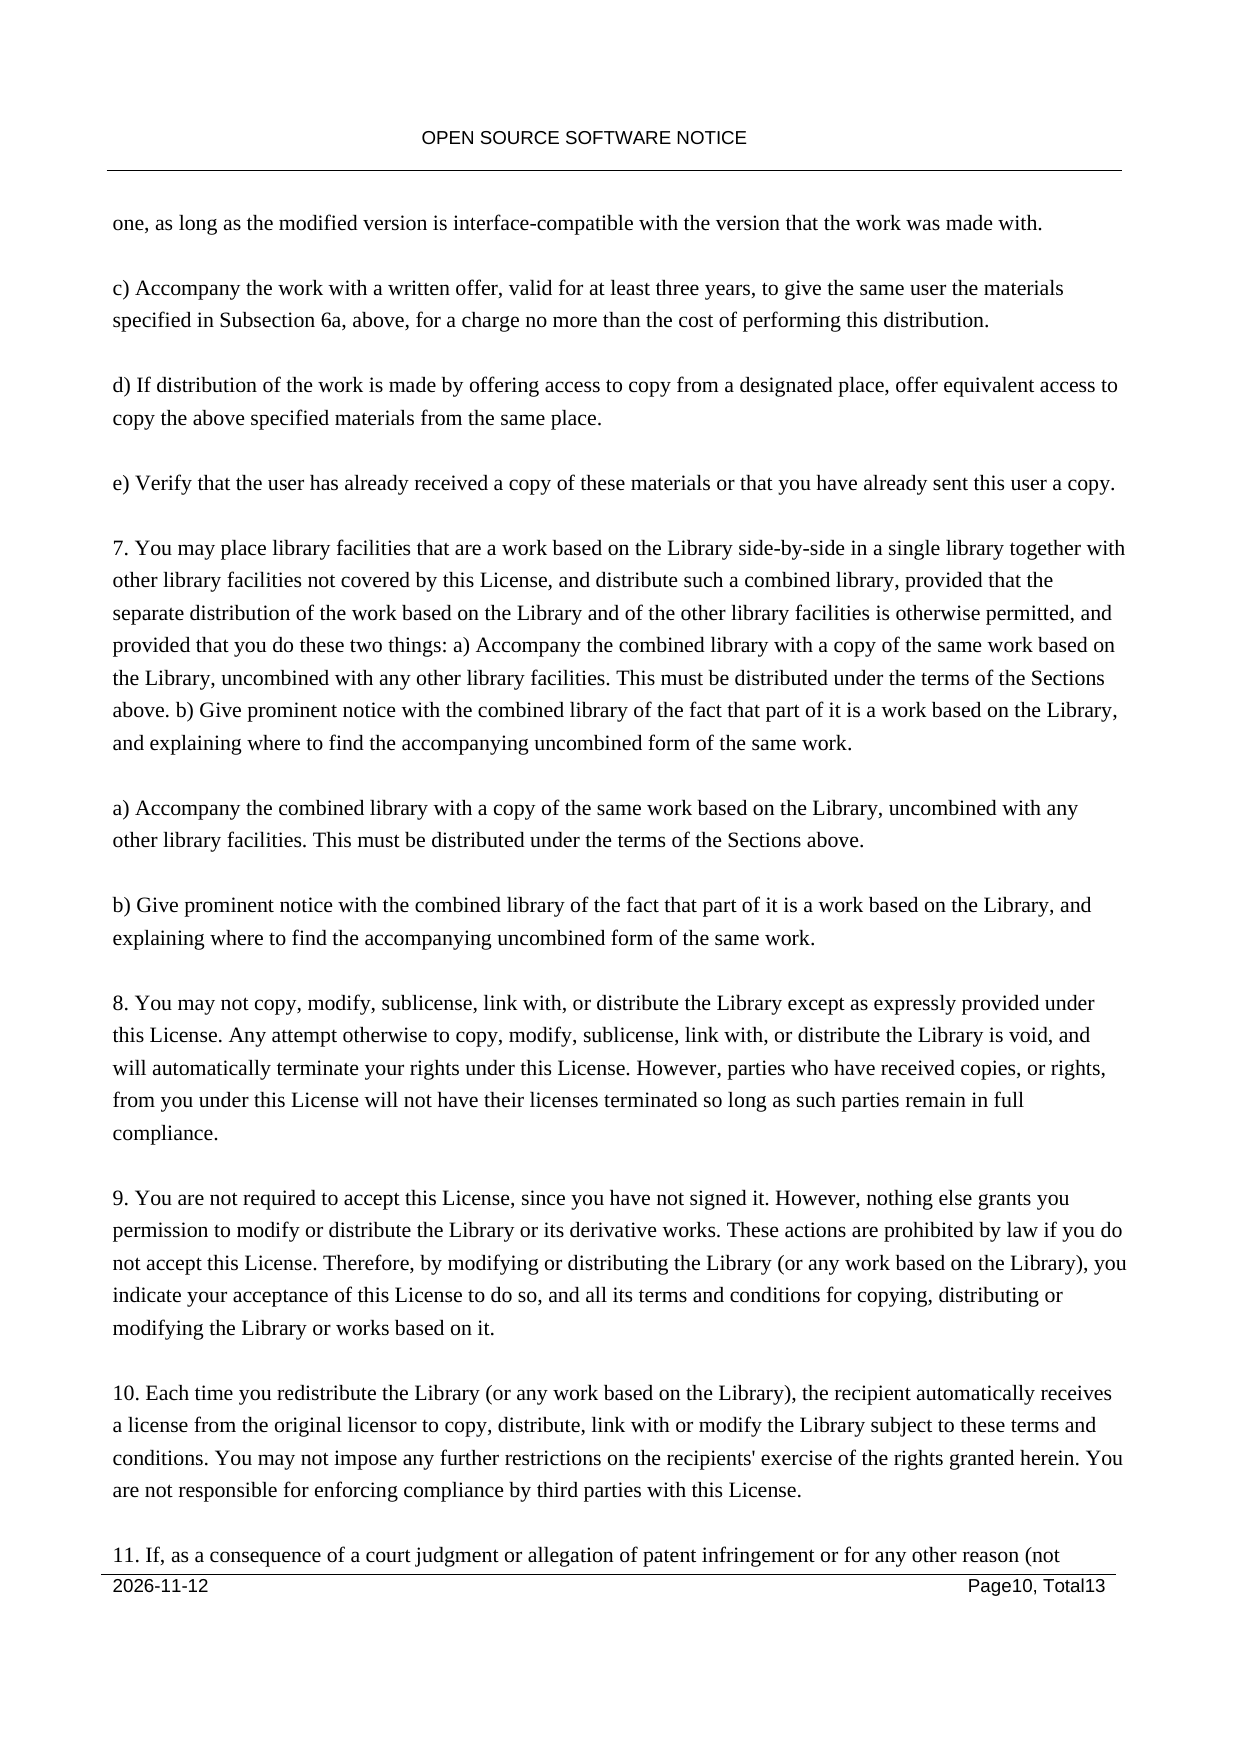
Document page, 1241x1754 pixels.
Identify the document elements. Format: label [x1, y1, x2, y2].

text [112, 206, 1128, 1571]
